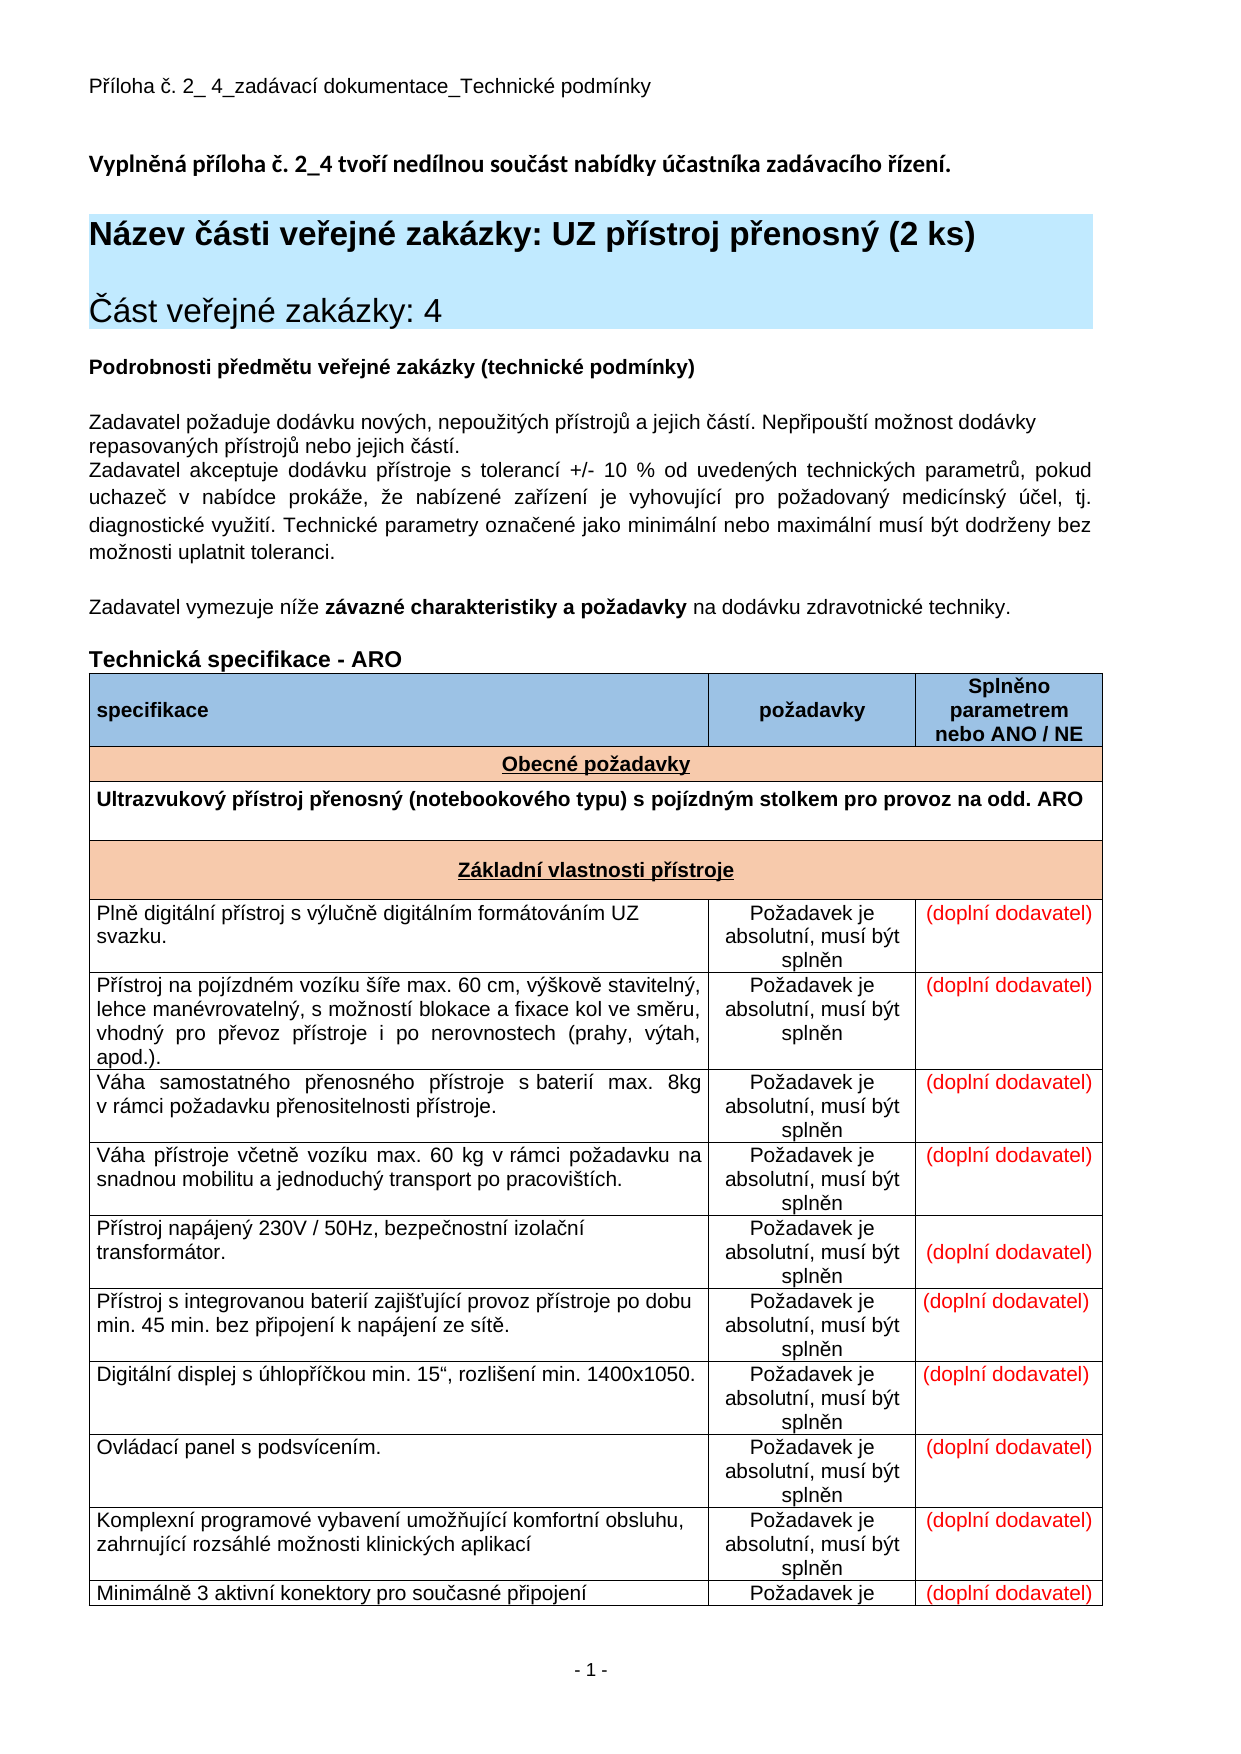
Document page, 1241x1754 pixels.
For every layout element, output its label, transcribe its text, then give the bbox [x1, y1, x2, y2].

table_cell Požadavek je absolutní, musí být splněn [709, 1143, 915, 1215]
table_cell Požadavek je absolutní, musí být splněn [709, 1435, 915, 1507]
table_cell Ovládací panel s podsvícením. [90, 1435, 708, 1507]
text Zadavatel akceptuje dodávku přístroje s tolerancí +/- 10 % od uvedených technických parametrů, pokud uchazeč v nabídce prokáže, že nabízené zařízení je vyhovující pro požadovaný medicínský účel, tj. diagnostické využití. Technické parametry označené jako minimální nebo maximální musí být dodrženy bez možnosti uplatnit toleranci. [89, 457, 1093, 564]
table_cell (doplní dodavatel) [916, 973, 1102, 1069]
text Zadavatel požaduje dodávku nových, nepoužitých přístrojů a jejich částí. Nepřipouští možnost dodávky repasovaných přístrojů nebo jejich částí. [89, 409, 1093, 457]
table_cell Přístroj s integrovanou baterií zajišťující provoz přístroje po dobu min. 45 min. bez připojení k napájení ze sítě. [90, 1289, 708, 1361]
table_cell Přístroj na pojízdném vozíku šíře max. 60 cm, výškově stavitelný, lehce manévrovatelný, s možností blokace a fixace kol ve směru, vhodný pro převoz přístroje i po nerovnostech (prahy, výtah, apod.). [90, 973, 708, 1069]
text Zadavatel vymezuje níže závazné charakteristiky a požadavky na dodávku zdravotnické techniky. [89, 595, 1093, 619]
text Část veřejné zakázky: 4 [89, 291, 1093, 329]
table_cell Ultrazvukový přístroj přenosný (notebookového typu) s pojízdným stolkem pro provoz na odd. ARO [90, 782, 1102, 840]
table_cell (doplní dodavatel) [916, 1362, 1102, 1434]
table_cell (doplní dodavatel) [916, 900, 1102, 972]
table_cell (doplní dodavatel) [916, 1289, 1102, 1361]
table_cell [90, 1581, 708, 1605]
table_cell (doplní dodavatel) [916, 1216, 1102, 1288]
table_cell Váha přístroje včetně vozíku max. 60 kg v rámci požadavku na snadnou mobilitu a jednoduchý transport po pracovištích. [90, 1143, 708, 1215]
table_header Splněno parametrem nebo ANO / NE [916, 674, 1102, 746]
table_cell Základní vlastnosti přístroje [90, 841, 1102, 899]
table_cell Váha samostatného přenosného přístroje s baterií max. 8kg v rámci požadavku přenositelnosti přístroje. [90, 1070, 708, 1142]
text Vyplněná příloha č. 2_4 tvoří nedílnou součást nabídky účastníka zadávacího řízení. [89, 148, 1093, 178]
table_cell Požadavek je absolutní, musí být splněn [709, 1070, 915, 1142]
table_header požadavky [709, 674, 915, 746]
table_cell (doplní dodavatel) [916, 1581, 1102, 1605]
table_cell Požadavek je absolutní, musí být splněn [709, 973, 915, 1069]
table_cell Požadavek je absolutní, musí být splněn [709, 1508, 915, 1579]
text Název části veřejné zakázky: UZ přístroj přenosný (2 ks) [89, 214, 1093, 252]
table_cell (doplní dodavatel) [916, 1143, 1102, 1215]
table_cell Plně digitální přístroj s výlučně digitálním formátováním UZ svazku. [90, 900, 708, 972]
table_cell Digitální displej s úhlopříčkou min. 15“, rozlišení min. 1400x1050. [90, 1362, 708, 1434]
table_cell Požadavek je absolutní, musí být splněn [709, 900, 915, 972]
table_cell Komplexní programové vybavení umožňující komfortní obsluhu, zahrnující rozsáhlé možnosti klinických aplikací [90, 1508, 708, 1579]
table_cell (doplní dodavatel) [916, 1070, 1102, 1142]
table_header specifikace [90, 674, 708, 746]
table_cell Přístroj napájený 230V / 50Hz, bezpečnostní izolační transformátor. [90, 1216, 708, 1288]
table_cell Požadavek je absolutní, musí být splněn [709, 1362, 915, 1434]
table_cell Požadavek je absolutní, musí být splněn [709, 1216, 915, 1288]
text Technická specifikace - ARO [89, 646, 1093, 673]
text Podrobnosti předmětu veřejné zakázky (technické podmínky) [89, 354, 1093, 378]
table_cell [709, 1581, 915, 1605]
table_cell (doplní dodavatel) [916, 1508, 1102, 1579]
table_cell Obecné požadavky [90, 747, 1102, 781]
table_cell (doplní dodavatel) [916, 1435, 1102, 1507]
table_cell Požadavek je absolutní, musí být splněn [709, 1289, 915, 1361]
